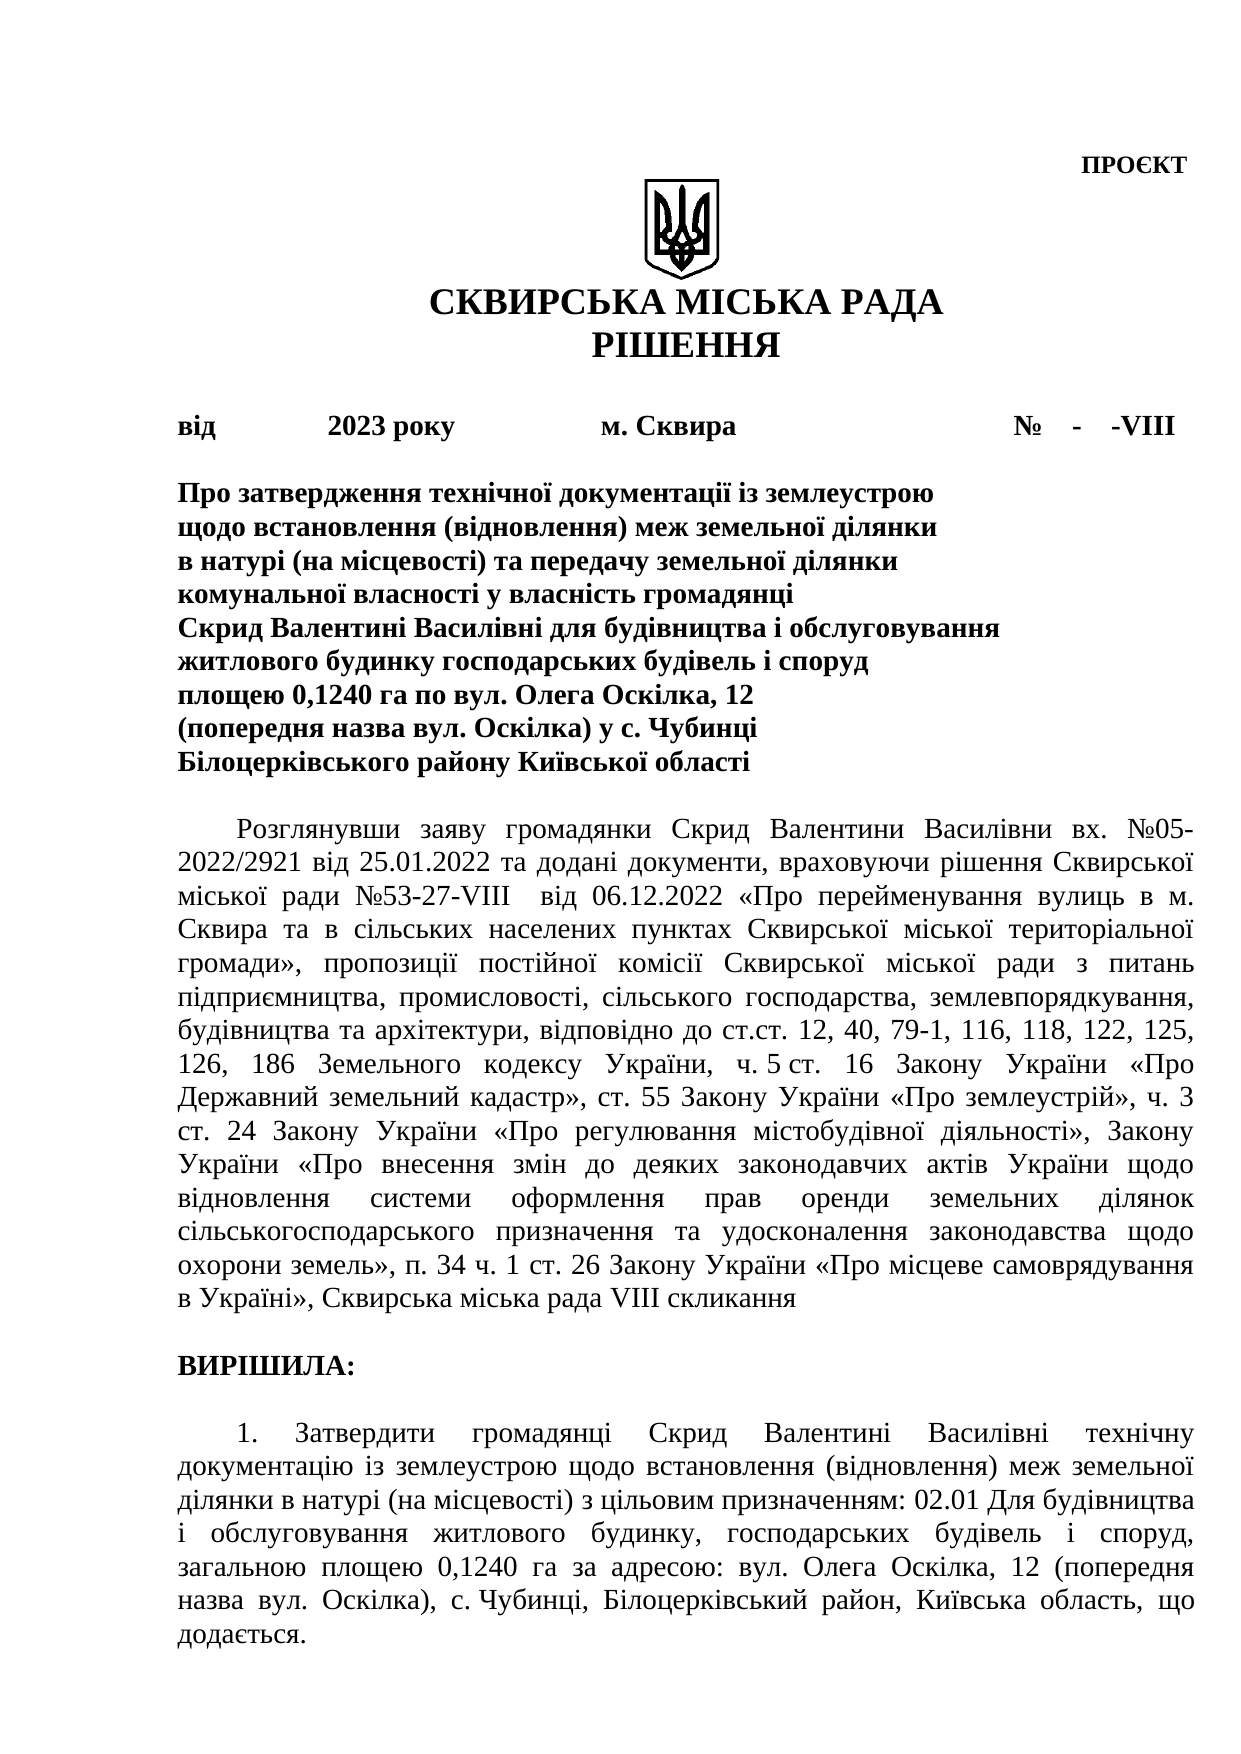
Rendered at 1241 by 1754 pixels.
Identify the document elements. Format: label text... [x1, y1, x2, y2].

text РІШЕННЯ [177, 322, 1195, 365]
text ВИРІШИЛА: [177, 1348, 1195, 1381]
text Білоцерківського району Київської області [177, 744, 1195, 777]
text ПРОЄКТ [177, 150, 1187, 179]
text 1. Затвердити громадянці Скрид Валентині Василівні технічну документацію із землеустрою щодо встановлення (відновлення) меж земельної ділянки в натурі (на місцевості) з цільовим призначенням: 02.01 Для будівництва і обслуговування житлового будинку, господарських будівель і споруд, загальною площею 0,1240 га за адресою: вул. Олега Оскілка, 12 (попередня назва вул. Оскілка), с. Чубинці, Білоцерківський район, Київська область, що додається. [177, 1415, 1195, 1649]
picture [644, 179, 720, 280]
text від 2023 року м. Сквира № - -VIII [177, 408, 1195, 442]
text житлового будинку господарських будівель і споруд [177, 643, 1195, 677]
text СКВИРСЬКА МІСЬКА РАДА [177, 279, 1195, 322]
text в натурі (на місцевості) та передачу земельної ділянки [177, 543, 1195, 576]
text (попередня назва вул. Оскілка) у с. Чубинці [177, 710, 1195, 744]
text Розглянувши заяву громадянки Скрид Валентини Василівни вх. №05-2022/2921 від 25.01.2022 та додані документи, враховуючи рішення Сквирської міської ради №53-27-VIIІ від 06.12.2022 «Про перейменування вулиць в м. Сквира та в сільських населених пунктах Сквирської міської територіальної громади», пропозиції постійної комісії Сквирської міської ради з питань підприємництва, промисловості, сільського господарства, землевпорядкування, будівництва та архітектури, відповідно до ст.ст. 12, 40, 79-1, 116, 118, 122, 125, 126, 186 Земельного кодексу України, ч. 5 ст. 16 Закону України «Про Державний земельний кадастр», ст. 55 Закону України «Про землеустрій», ч. 3 ст. 24 Закону України «Про регулювання містобудівної діяльності», Закону України «Про внесення змін до деяких законодавчих актів України щодо відновлення системи оформлення прав оренди земельних ділянок сільськогосподарського призначення та удосконалення законодавства щодо охорони земель», п. 34 ч. 1 ст. 26 Закону України «Про місцеве самоврядування в Україні», Сквирська міська рада VIIІ скликання [177, 811, 1195, 1314]
text щодо встановлення (відновлення) меж земельної ділянки [177, 509, 1195, 543]
text Скрид Валентині Василівні для будівництва і обслуговування [177, 610, 1195, 643]
text комунальної власності у власність громадянці [177, 576, 1195, 610]
text площею 0,1240 га по вул. Олега Оскілка, 12 [177, 677, 1195, 710]
text Про затвердження технічної документації із землеустрою [177, 476, 1195, 509]
